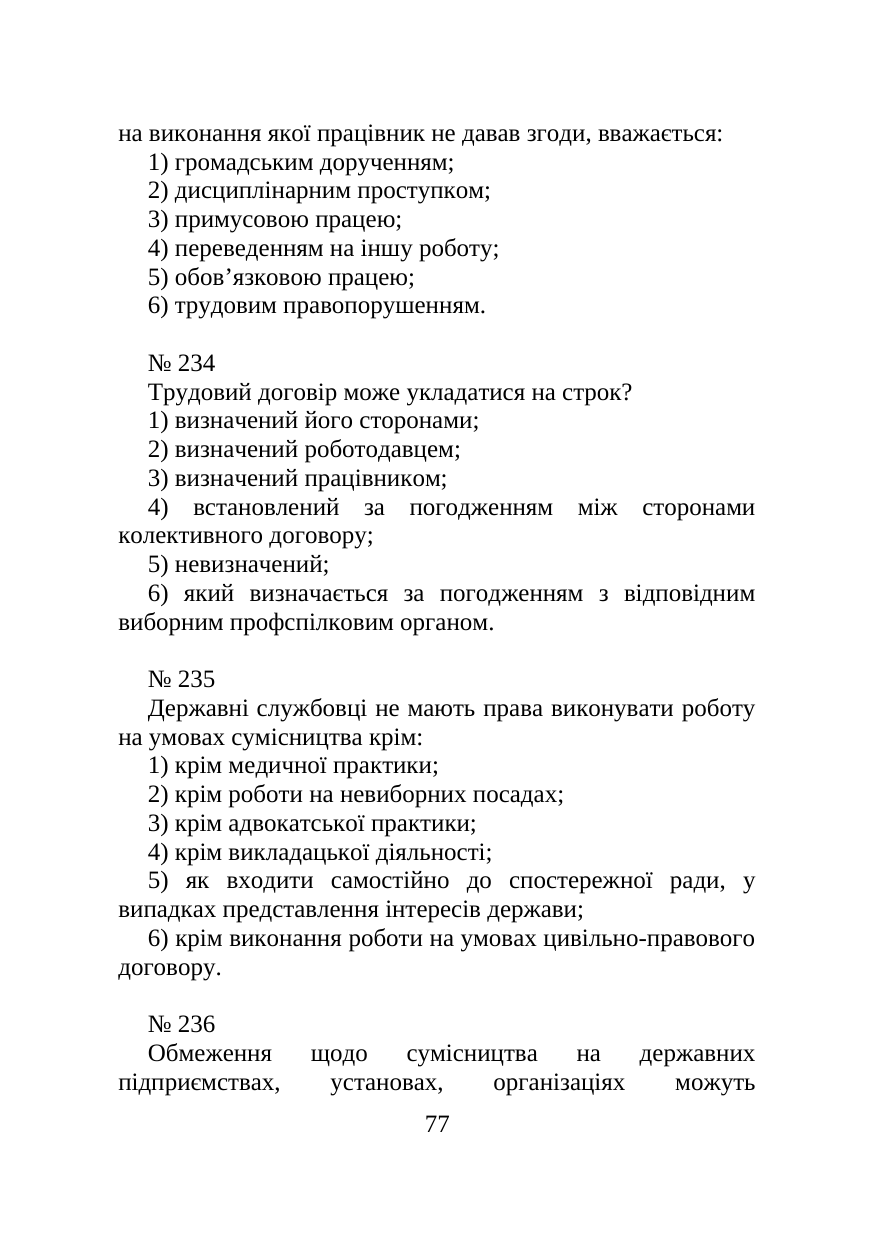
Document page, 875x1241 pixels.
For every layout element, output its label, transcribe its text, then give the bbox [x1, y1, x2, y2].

text 4) встановлений за погодженням між сторонами колективного договору; [118, 492, 756, 549]
text 3) крім адвокатської практики; [118, 808, 756, 837]
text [118, 1038, 756, 1096]
text 1) громадським дорученням; [118, 147, 756, 176]
text 5) невизначений; [118, 549, 756, 578]
text 6) трудовим правопорушенням. [118, 291, 756, 319]
text 1) визначений його сторонами; [118, 406, 756, 434]
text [118, 118, 756, 147]
text 4) крім викладацької діяльності; [118, 837, 756, 866]
text 1) крім медичної практики; [118, 751, 756, 779]
text № 235 [118, 664, 756, 693]
text 4) переведенням на іншу роботу; [118, 233, 756, 262]
text 2) дисциплінарним проступком; [118, 176, 756, 204]
text 2) визначений роботодавцем; [118, 434, 756, 463]
text 2) крім роботи на невиборних посадах; [118, 779, 756, 808]
text 5) обов’язковою працею; [118, 262, 756, 291]
text Державні службовці не мають права виконувати роботу на умовах сумісництва крім: [118, 693, 756, 751]
text 3) визначений працівником; [118, 463, 756, 492]
text 3) примусовою працею; [118, 204, 756, 233]
text Трудовий договір може укладатися на строк? [118, 377, 756, 406]
text 6) який визначається за погодженням з відповідним виборним профспілковим органом. [118, 578, 756, 636]
text 5) як входити самостійно до спостережної ради, у випадках представлення інтересів держави; [118, 866, 756, 923]
text № 236 [118, 1009, 756, 1038]
text 6) крім виконання роботи на умовах цивільно-правового договору. [118, 923, 756, 981]
text № 234 [118, 348, 756, 377]
